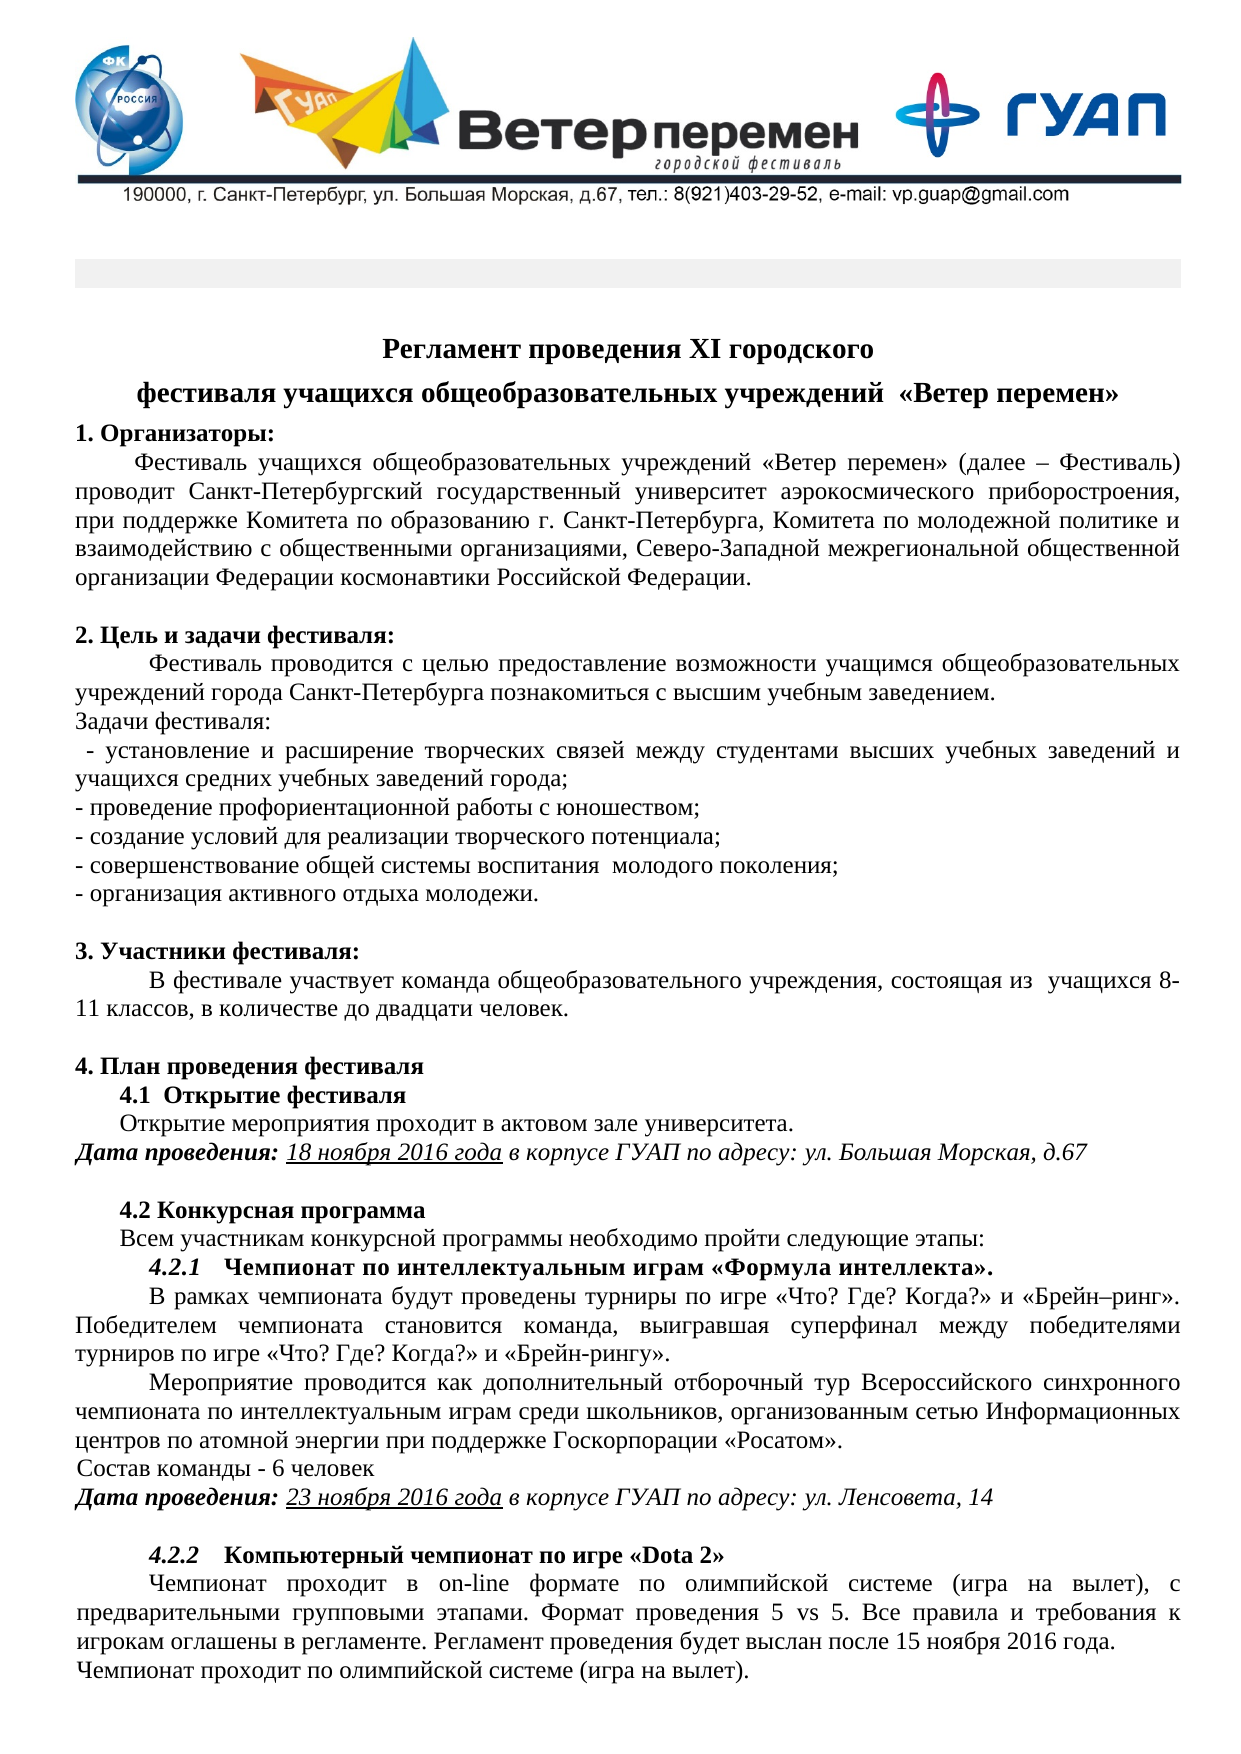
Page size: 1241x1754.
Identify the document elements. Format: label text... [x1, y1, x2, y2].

list Конкурсная программа [119, 1195, 1181, 1223]
text - организация активного отдыха молодежи. [75, 878, 1181, 907]
list Компьютерный чемпионат по игре «Dota 2» [149, 1540, 1181, 1568]
list Чемпионат по интеллектуальным играм «Формула интеллекта». [149, 1252, 1181, 1281]
text Фестиваль проводится с целью предоставление возможности учащимся общеобразовательных учреждений города Санкт-Петербурга познакомиться с высшим учебным заведением. [75, 648, 1181, 706]
text Чемпионат проходит по олимпийской системе (игра на вылет). [76, 1655, 1181, 1683]
text В фестивале участвует команда общеобразовательного учреждения, состоящая из учащихся 8-11 классов, в количестве до двадцати человек. [75, 965, 1181, 1022]
text Состав команды - 6 человек [76, 1453, 1181, 1482]
text фестиваля учащихся общеобразовательных учреждений «Ветер перемен» [75, 375, 1181, 408]
text 1. Организаторы: [75, 418, 1181, 447]
text Всем участникам конкурсной программы необходимо пройти следующие этапы: [75, 1223, 1181, 1252]
list Открытие фестиваля [119, 1080, 1181, 1108]
text - совершенствование общей системы воспитания молодого поколения; [75, 850, 1181, 878]
text Регламент проведения XI городского [75, 331, 1181, 365]
text 4. План проведения фестиваля [75, 1051, 1181, 1080]
text Дата проведения: 23 ноября 2016 года в корпусе ГУАП по адресу: ул. Ленсовета, 14 [76, 1482, 1181, 1511]
text Мероприятие проводится как дополнительный отборочный тур Всероссийского синхронного чемпионата по интеллектуальным играм среди школьников, организованным сетью Информационных центров по атомной энергии при поддержке Госкорпорации «Росатом». [75, 1367, 1181, 1453]
text - создание условий для реализации творческого потенциала; [75, 821, 1181, 850]
text - проведение профориентационной работы с юношеством; [75, 792, 1181, 821]
picture [75, 37, 1182, 207]
text Задачи фестиваля: [75, 706, 1181, 735]
text Чемпионат проходит в on-line формате по олимпийской системе (игра на вылет), с предварительными групповыми этапами. Формат проведения 5 vs 5. Все правила и требования к игрокам оглашены в регламенте. Регламент проведения будет выслан после 15 ноября 2016 года. [76, 1568, 1181, 1655]
text - установление и расширение творческих связей между студентами высших учебных заведений и учащихся средних учебных заведений города; [75, 735, 1181, 792]
text В рамках чемпионата будут проведены турниры по игре «Что? Где? Когда?» и «Брейн–ринг». Победителем чемпионата становится команда, выигравшая суперфинал между победителями турниров по игре «Что? Где? Когда?» и «Брейн-рингу». [75, 1281, 1181, 1367]
text 3. Участники фестиваля: [75, 936, 1181, 965]
text Дата проведения: 18 ноября 2016 года в корпусе ГУАП по адресу: ул. Большая Морская, д.67 [76, 1137, 1181, 1166]
text Фестиваль учащихся общеобразовательных учреждений «Ветер перемен» (далее – Фестиваль) проводит Санкт-Петербургский государственный университет аэрокосмического приборостроения, при поддержке Комитета по образованию г. Санкт-Петербурга, Комитета по молодежной политике и взаимодействию с общественными организациями, Северо-Западной межрегиональной общественной организации Федерации космонавтики Российской Федерации. [75, 447, 1181, 591]
text Открытие мероприятия проходит в актовом зале университета. [75, 1108, 1181, 1137]
text 2. Цель и задачи фестиваля: [75, 620, 1181, 648]
